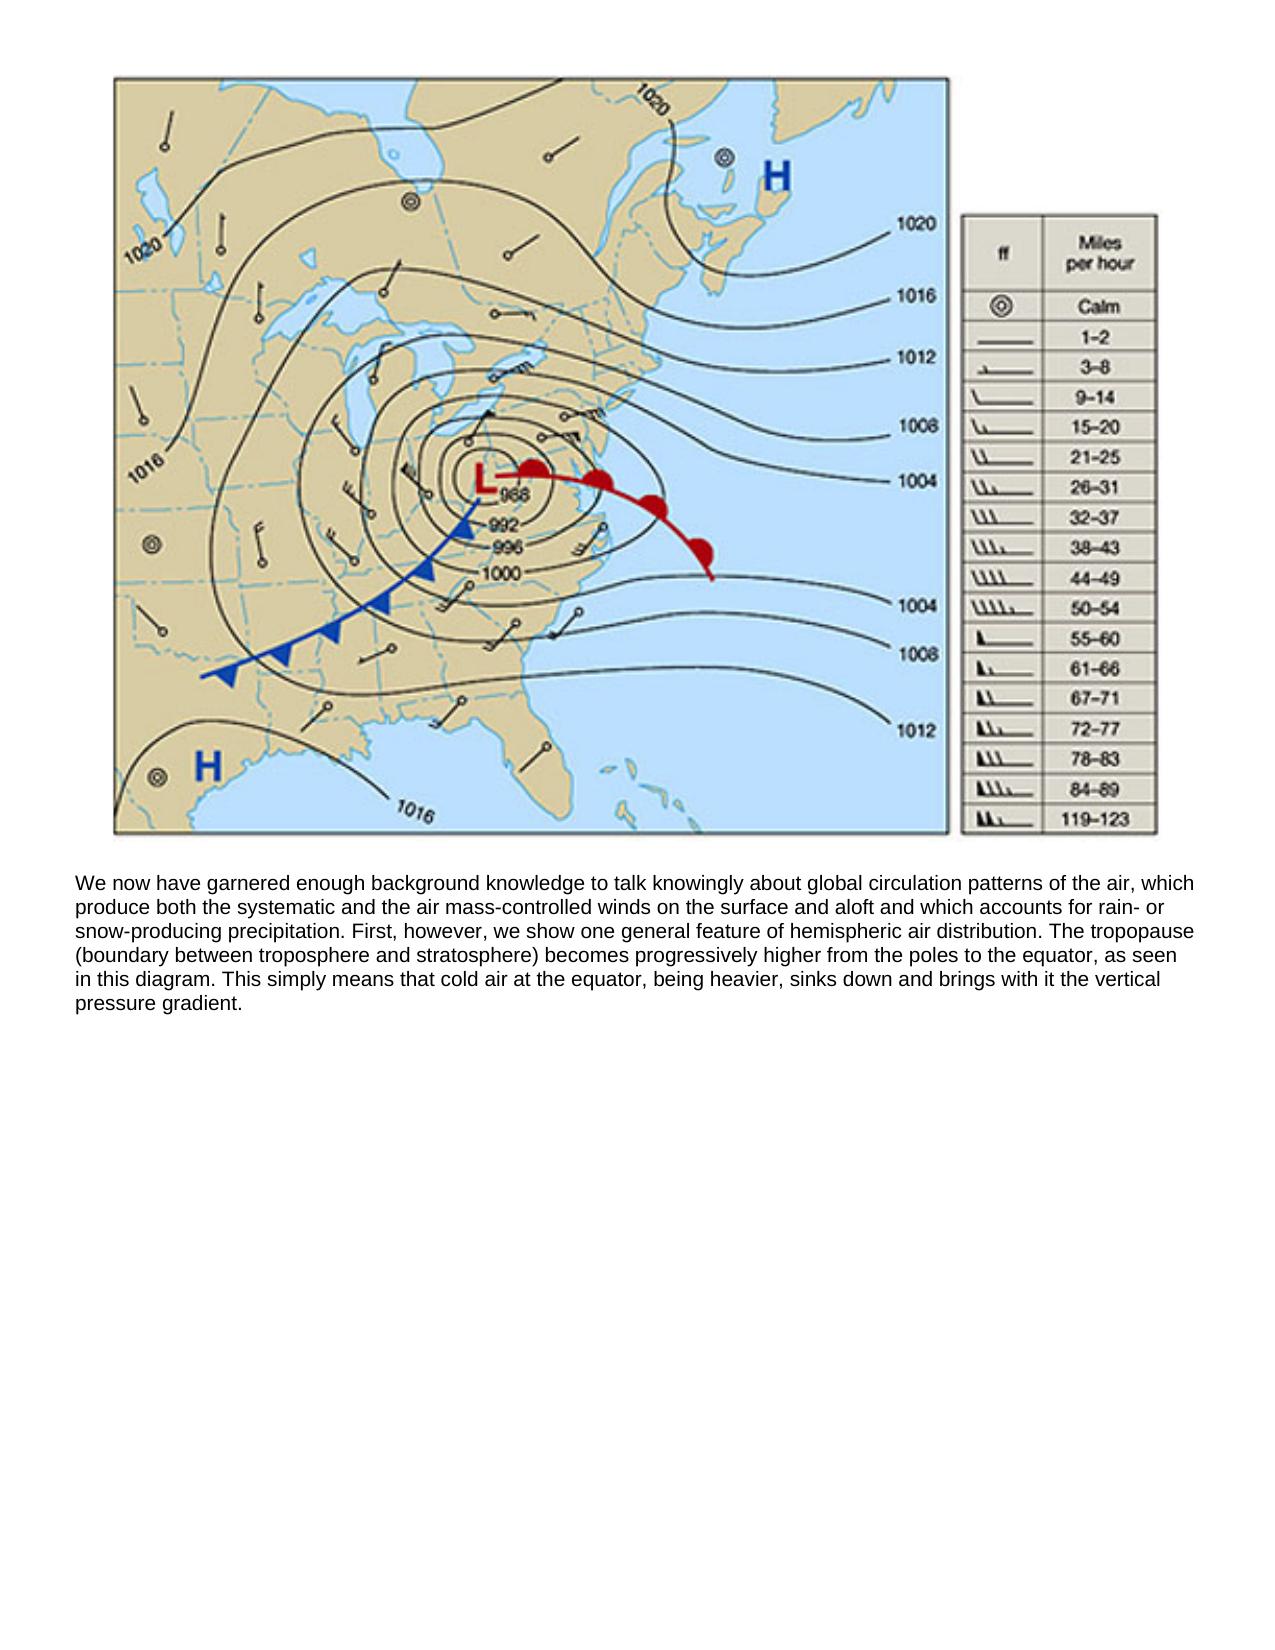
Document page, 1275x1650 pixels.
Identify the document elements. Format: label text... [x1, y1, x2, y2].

picture [112, 75, 1163, 842]
text We now have garnered enough background knowledge to talk knowingly about global circulation patterns of the air, which produce both the systematic and the air mass-controlled winds on the surface and aloft and which accounts for rain- or snow-producing precipitation. First, however, we show one general feature of hemispheric air distribution. The tropopause (boundary between troposphere and stratosphere) becomes progressively higher from the poles to the equator, as seen in this diagram. This simply means that cold air at the equator, being heavier, sinks down and brings with it the vertical pressure gradient. [75, 871, 1200, 1014]
